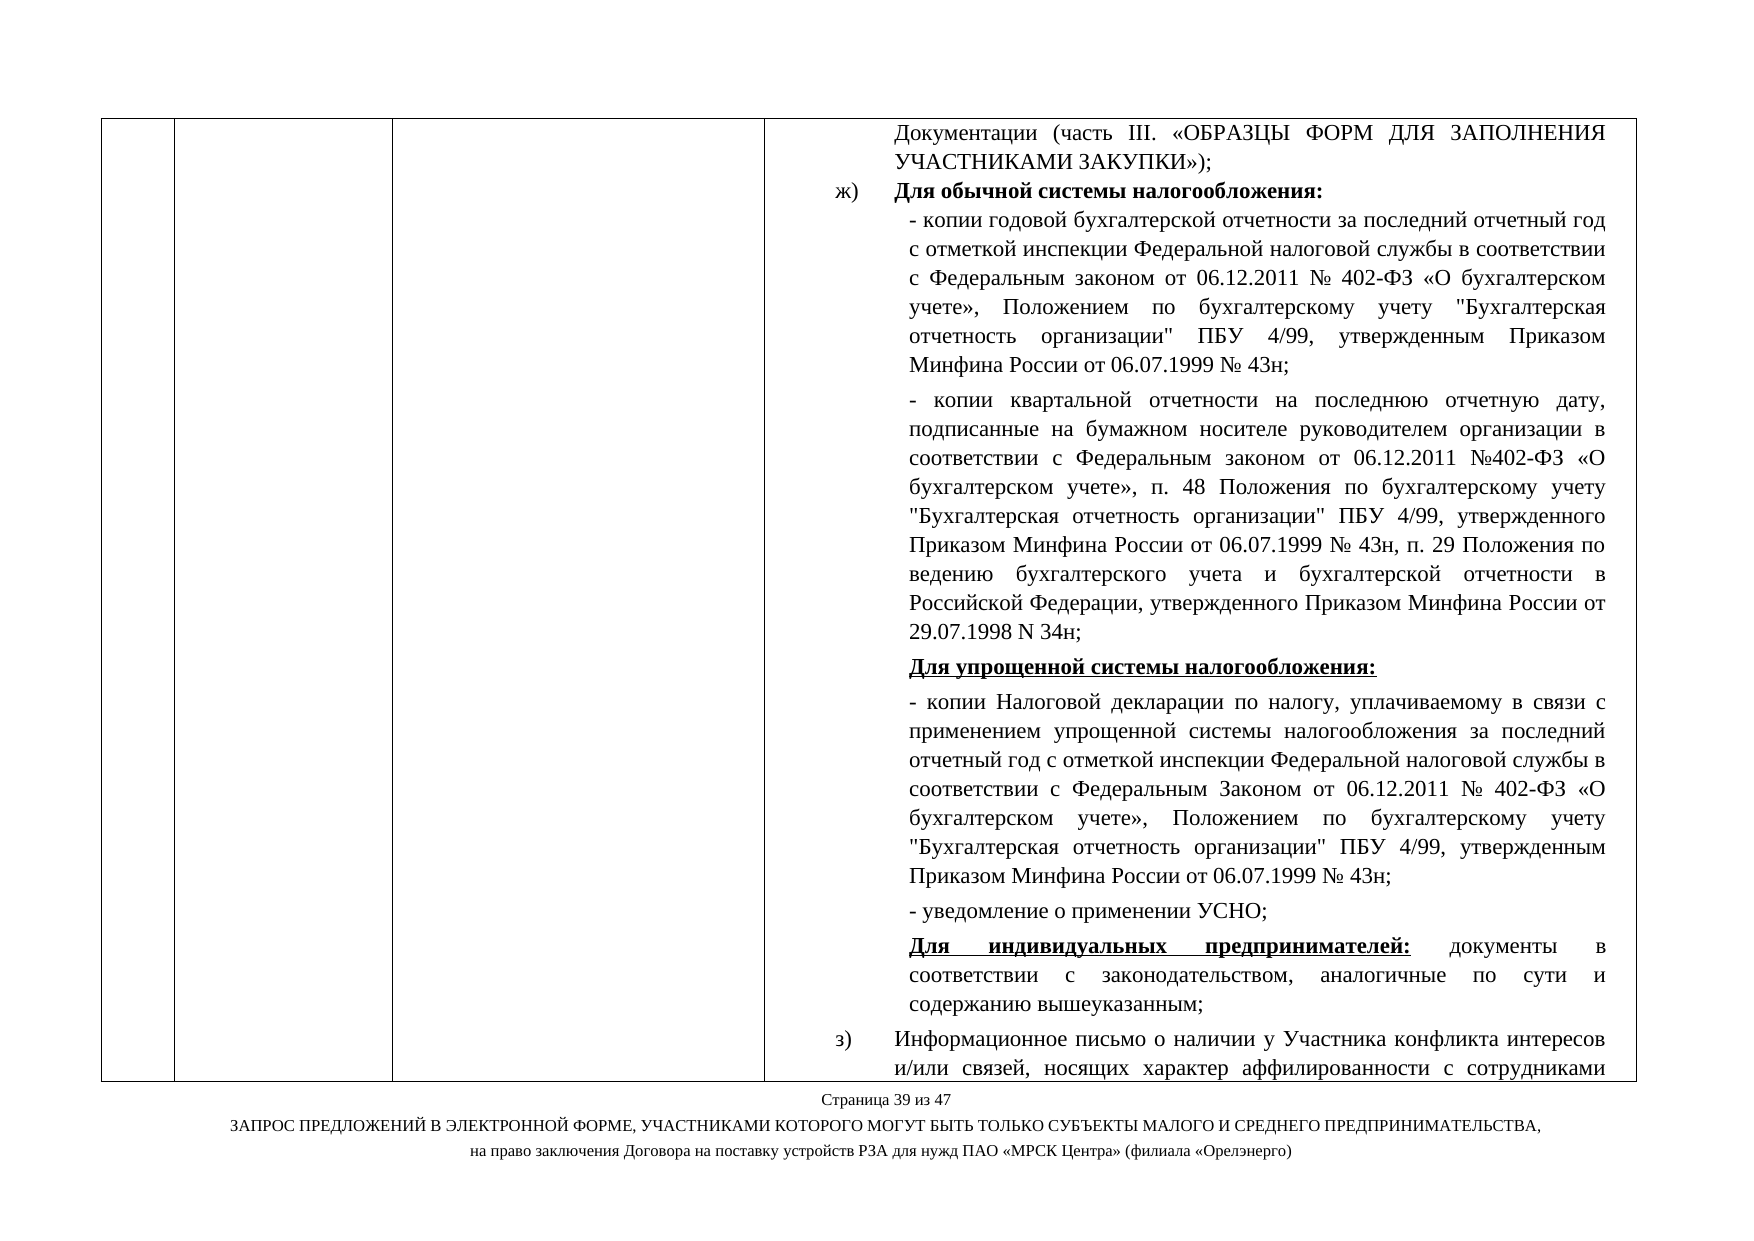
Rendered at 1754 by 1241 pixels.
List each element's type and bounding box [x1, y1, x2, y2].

table_cell [765, 119, 1636, 1081]
table_cell [393, 119, 764, 1081]
table_cell [175, 119, 392, 1081]
table_cell [102, 119, 174, 1081]
